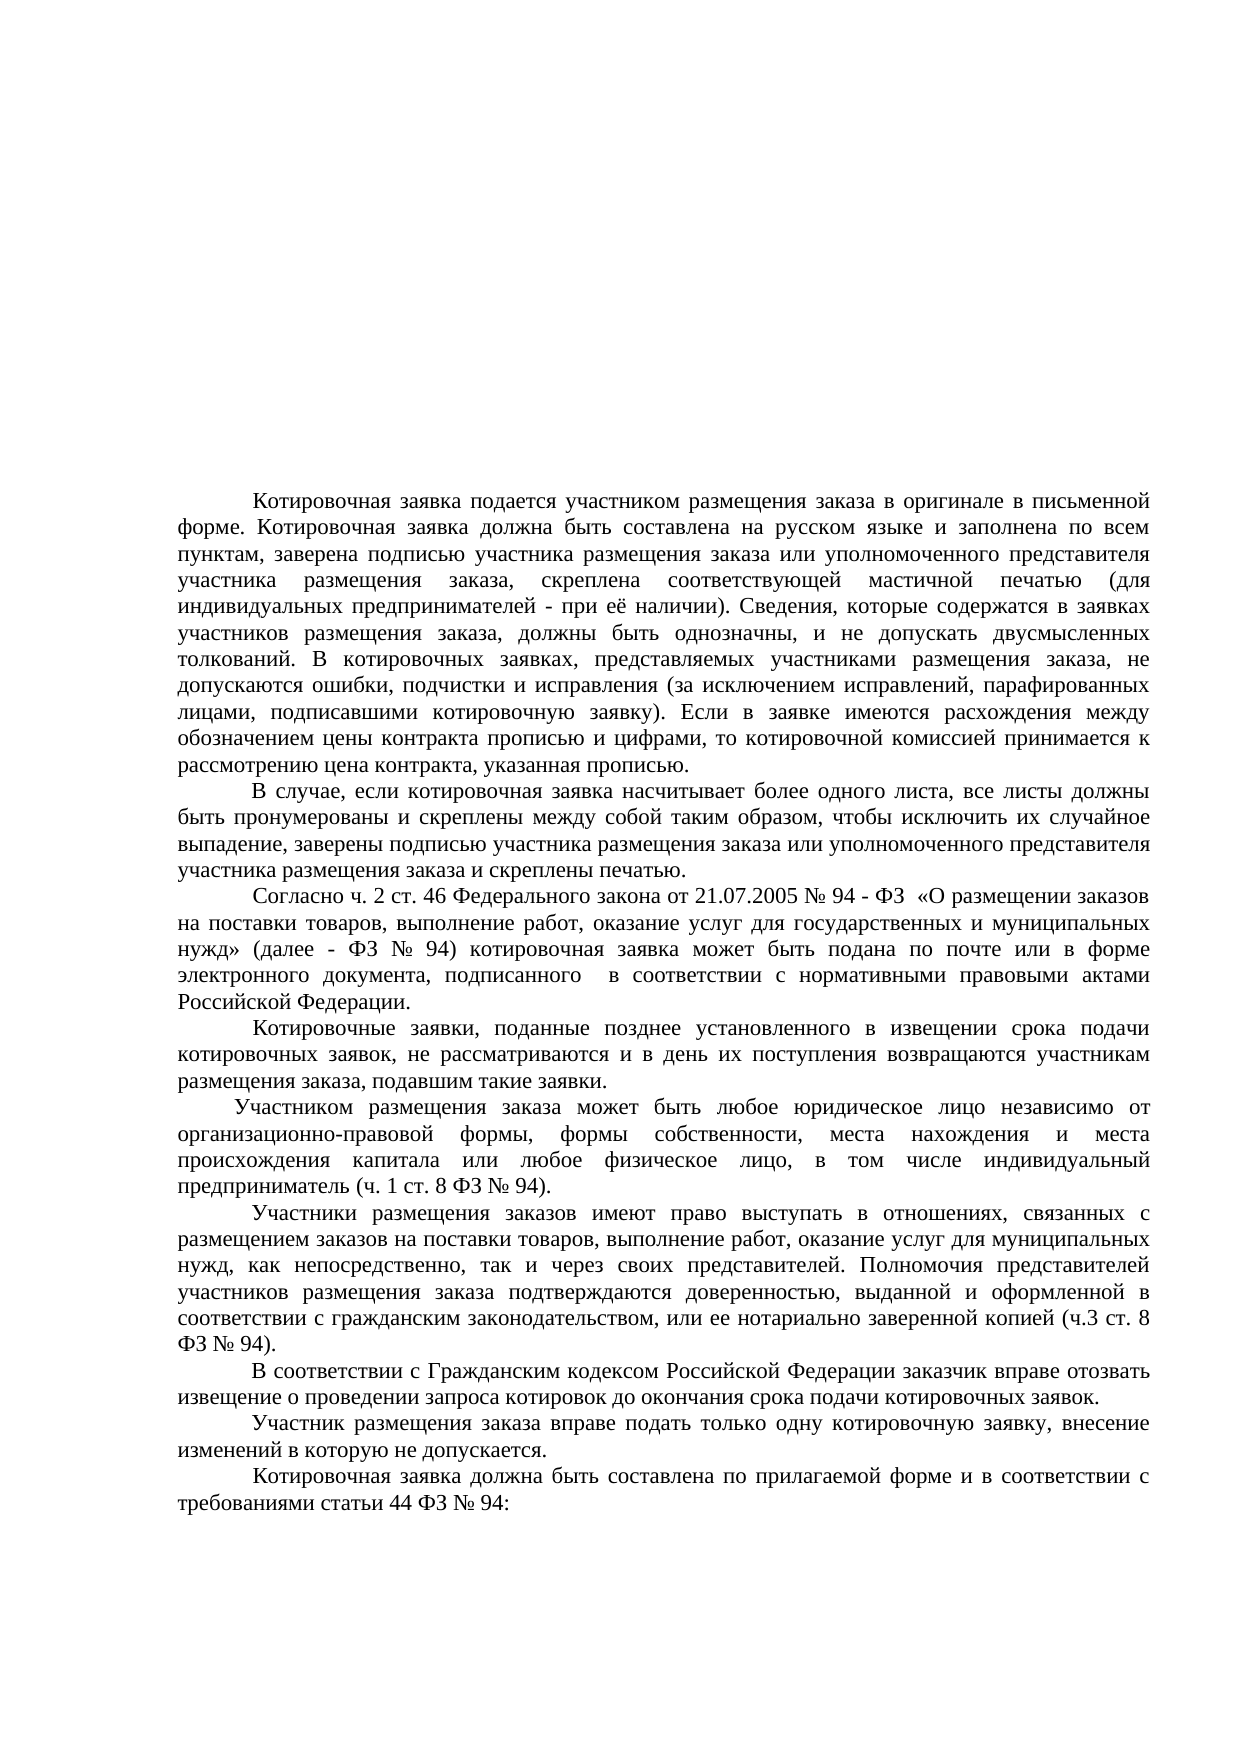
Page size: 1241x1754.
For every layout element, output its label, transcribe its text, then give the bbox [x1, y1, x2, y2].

title Согласно ч. 2 ст. 46 Федерального закона от 21.07.2005 № 94 - ФЗ «О размещении заказов на поставки товаров, выполнение работ, оказание услуг для государственных и муниципальных нужд» (далее - ФЗ № 94) котировочная заявка может быть подана по почте или в форме электронного документа, подписанного в соответствии с нормативными правовыми актами Российской Федерации. [177, 882, 1152, 1014]
text Участники размещения заказов имеют право выступать в отношениях, связанных с размещением заказов на поставки товаров, выполнение работ, оказание услуг для муниципальных нужд, как непосредственно, так и через своих представителей. Полномочия представителей участников размещения заказа подтверждаются доверенностью, выданной и оформленной в соответствии с гражданским законодательством, или ее нотариально заверенной копией (ч.3 ст. 8 ФЗ № 94). [177, 1199, 1152, 1357]
text Котировочная заявка подается участником размещения заказа в оригинале в письменной форме. Котировочная заявка должна быть составлена на русском языке и заполнена по всем пунктам, заверена подписью участника размещения заказа или уполномоченного представителя участника размещения заказа, скреплена соответствующей мастичной печатью (для индивидуальных предпринимателей - при её наличии). Сведения, которые содержатся в заявках участников размещения заказа, должны быть однозначны, и не допускать двусмысленных толкований. В котировочных заявках, представляемых участниками размещения заказа, не допускаются ошибки, подчистки и исправления (за исключением исправлений, парафированных лицами, подписавшими котировочную заявку). Если в заявке имеются расхождения между обозначением цены контракта прописью и цифрами, то котировочной комиссией принимается к рассмотрению цена контракта, указанная прописью. [177, 487, 1152, 777]
text В случае, если котировочная заявка насчитывает более одного листа, все листы должны быть пронумерованы и скреплены между собой таким образом, чтобы исключить их случайное выпадение, заверены подписью участника размещения заказа или уполномоченного представителя участника размещения заказа и скреплены печатью. [177, 777, 1152, 882]
title Котировочная заявка должна быть составлена по прилагаемой форме и в соответствии с требованиями статьи 44 ФЗ № 94: [177, 1462, 1152, 1515]
text Участником размещения заказа может быть любое юридическое лицо независимо от организационно-правовой формы, формы собственности, места нахождения и места происхождения капитала или любое физическое лицо, в том числе индивидуальный предприниматель (ч. 1 ст. 8 ФЗ № 94). [177, 1093, 1152, 1199]
title В соответствии с Гражданским кодексом Российской Федерации заказчик вправе отозвать извещение о проведении запроса котировок до окончания срока подачи котировочных заявок. [177, 1357, 1152, 1409]
title Котировочные заявки, поданные позднее установленного в извещении срока подачи котировочных заявок, не рассматриваются и в день их поступления возвращаются участникам размещения заказа, подавшим такие заявки. [177, 1014, 1152, 1093]
title Участник размещения заказа вправе подать только одну котировочную заявку, внесение изменений в которую не допускается. [177, 1409, 1152, 1462]
